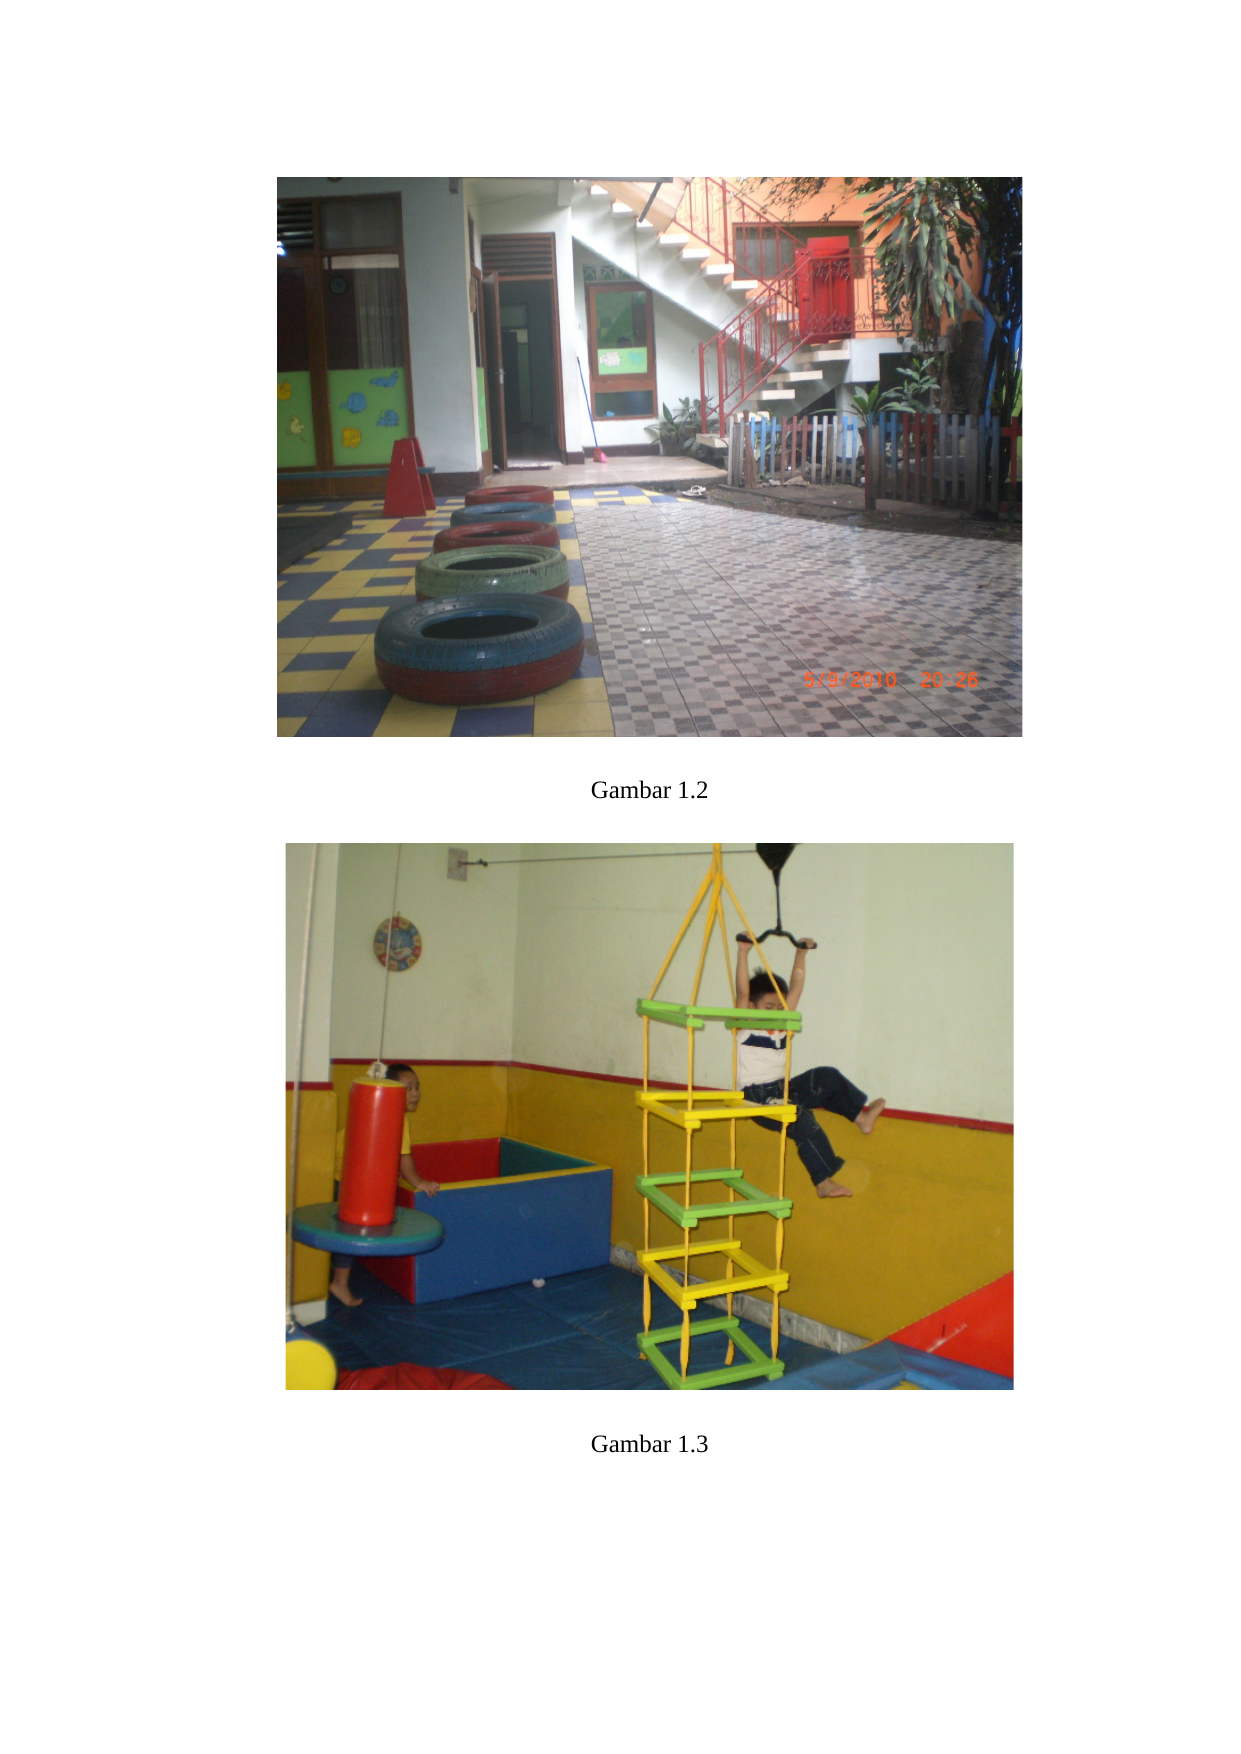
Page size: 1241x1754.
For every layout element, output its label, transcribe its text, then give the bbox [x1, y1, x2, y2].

picture [277, 177, 1023, 737]
text Gambar 1.2 [236, 776, 1063, 804]
picture [285, 843, 1014, 1390]
text Gambar 1.3 [236, 1429, 1063, 1458]
